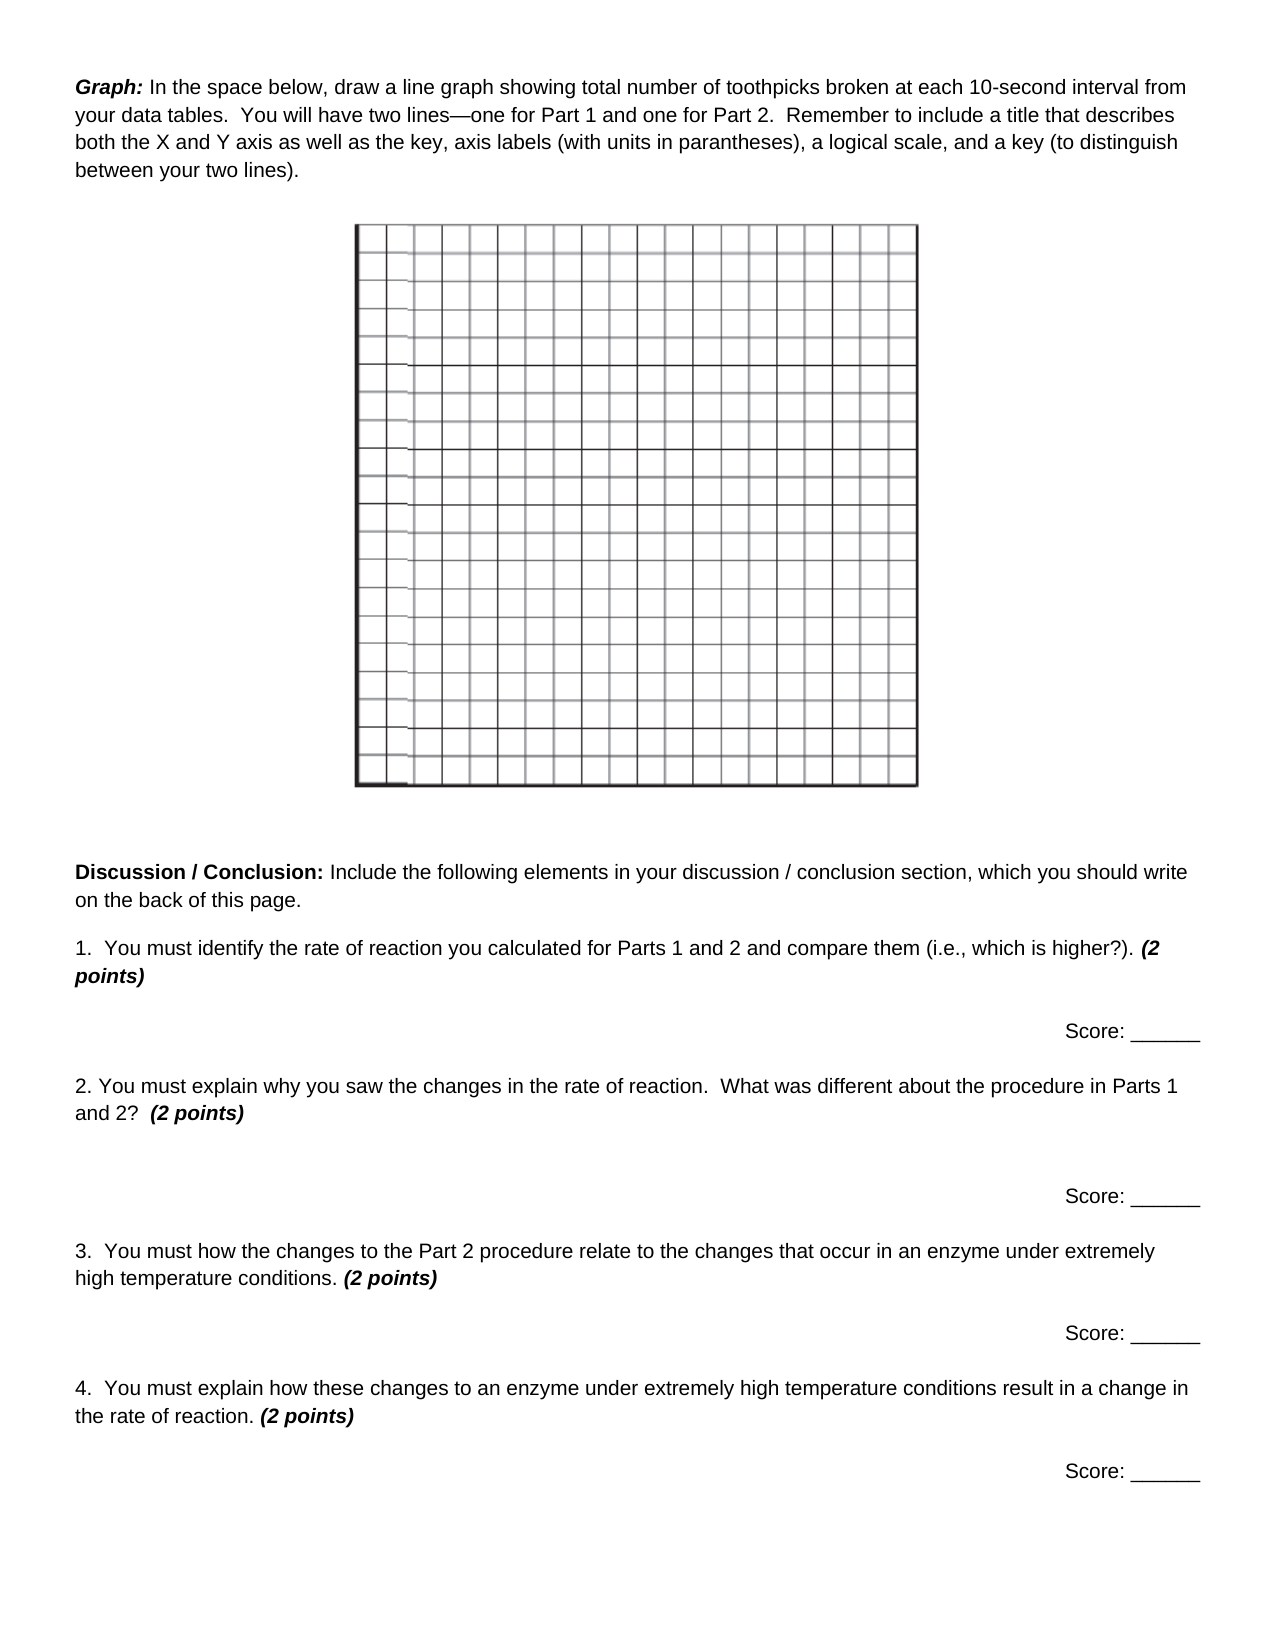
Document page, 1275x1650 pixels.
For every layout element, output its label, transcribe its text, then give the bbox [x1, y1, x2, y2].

text Score: ______ [75, 1018, 1200, 1042]
text 2. You must explain why you saw the changes in the rate of reaction. What was different about the procedure in Parts 1 and 2? (2 points) [75, 1073, 1200, 1125]
text Score: ______ [75, 1458, 1200, 1482]
picture [340, 212, 935, 801]
text 1. You must identify the rate of reaction you calculated for Parts 1 and 2 and compare them (i.e., which is higher?). (2 points) [75, 936, 1200, 987]
text 3. You must how the changes to the Part 2 procedure relate to the changes that occur in an enzyme under extremely high temperature conditions. (2 points) [75, 1238, 1200, 1290]
text Graph: In the space below, draw a line graph showing total number of toothpicks broken at each 10-second interval from your data tables. You will have two lines—one for Part 1 and one for Part 2. Remember to include a title that describes both the X and Y axis as well as the key, axis labels (with units in parantheses), a logical scale, and a key (to distinguish between your two lines). [75, 75, 1200, 181]
text Score: ______ [75, 1183, 1200, 1207]
text 4. You must explain how these changes to an enzyme under extremely high temperature conditions result in a change in the rate of reaction. (2 points) [75, 1376, 1200, 1427]
text Score: ______ [75, 1321, 1200, 1345]
text Discussion / Conclusion: Include the following elements in your discussion / conclusion section, which you should write on the back of this page. [75, 860, 1200, 912]
